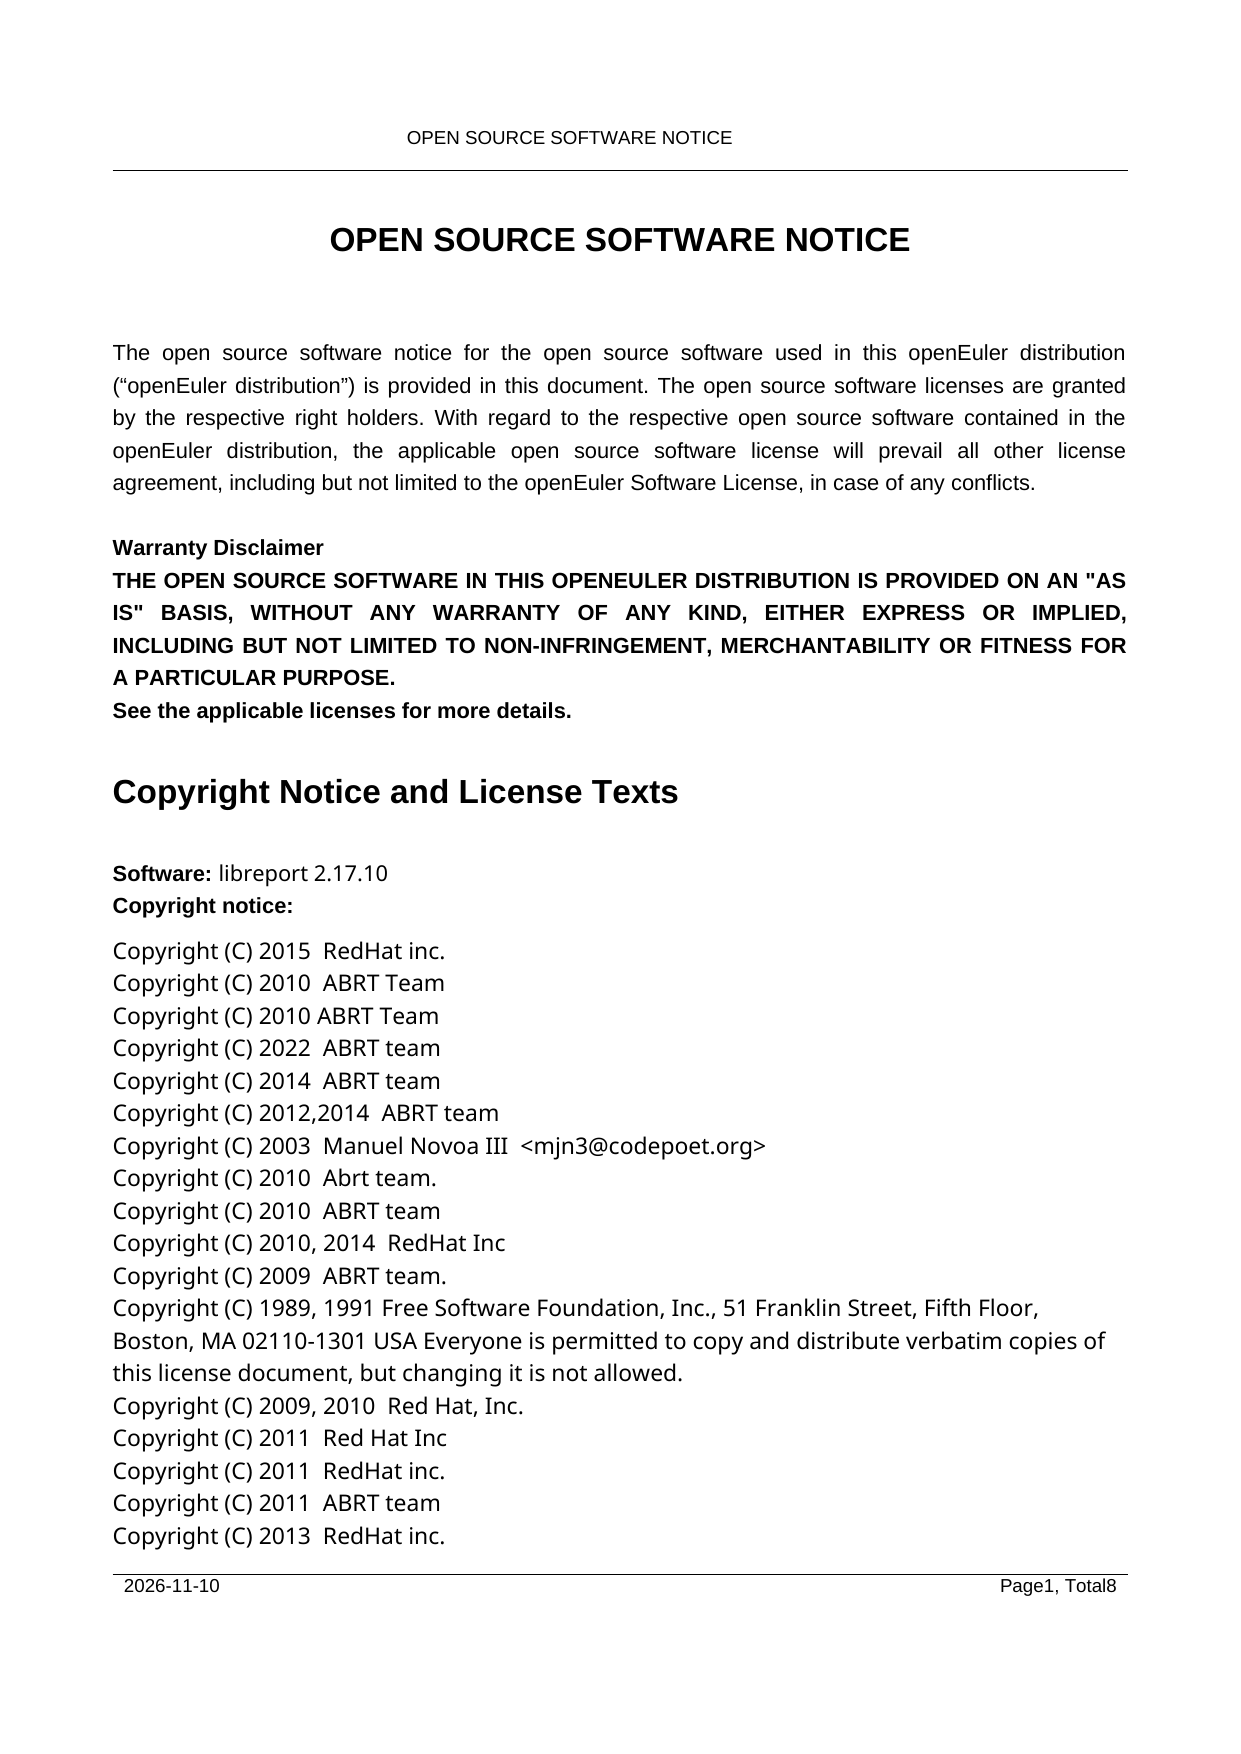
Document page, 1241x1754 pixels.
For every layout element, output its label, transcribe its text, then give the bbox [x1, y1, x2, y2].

text The open source software notice for the open source software used in this openEuler distribution (“openEuler distribution”) is provided in this document. The open source software licenses are granted by the respective right holders. With regard to the respective open source software contained in the openEuler distribution, the applicable open source software license will prevail all other license agreement, including but not limited to the openEuler Software License, in case of any conflicts. [112, 336, 1128, 499]
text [112, 934, 1128, 1551]
text Copyright Notice and License Texts [112, 759, 1128, 824]
text Copyright notice: [112, 889, 1128, 921]
text OPEN SOURCE SOFTWARE NOTICE [112, 206, 1128, 271]
text THE OPEN SOURCE SOFTWARE IN THIS OPENEULER DISTRIBUTION IS PROVIDED ON AN "AS IS" BASIS, WITHOUT ANY WARRANTY OF ANY KIND, EITHER EXPRESS OR IMPLIED, INCLUDING BUT NOT LIMITED TO NON-INFRINGEMENT, MERCHANTABILITY OR FITNESS FOR A PARTICULAR PURPOSE. See the applicable licenses for more details. [112, 564, 1128, 726]
title Software: libreport 2.17.10 [112, 856, 1128, 889]
text Warranty Disclaimer [112, 531, 1128, 564]
